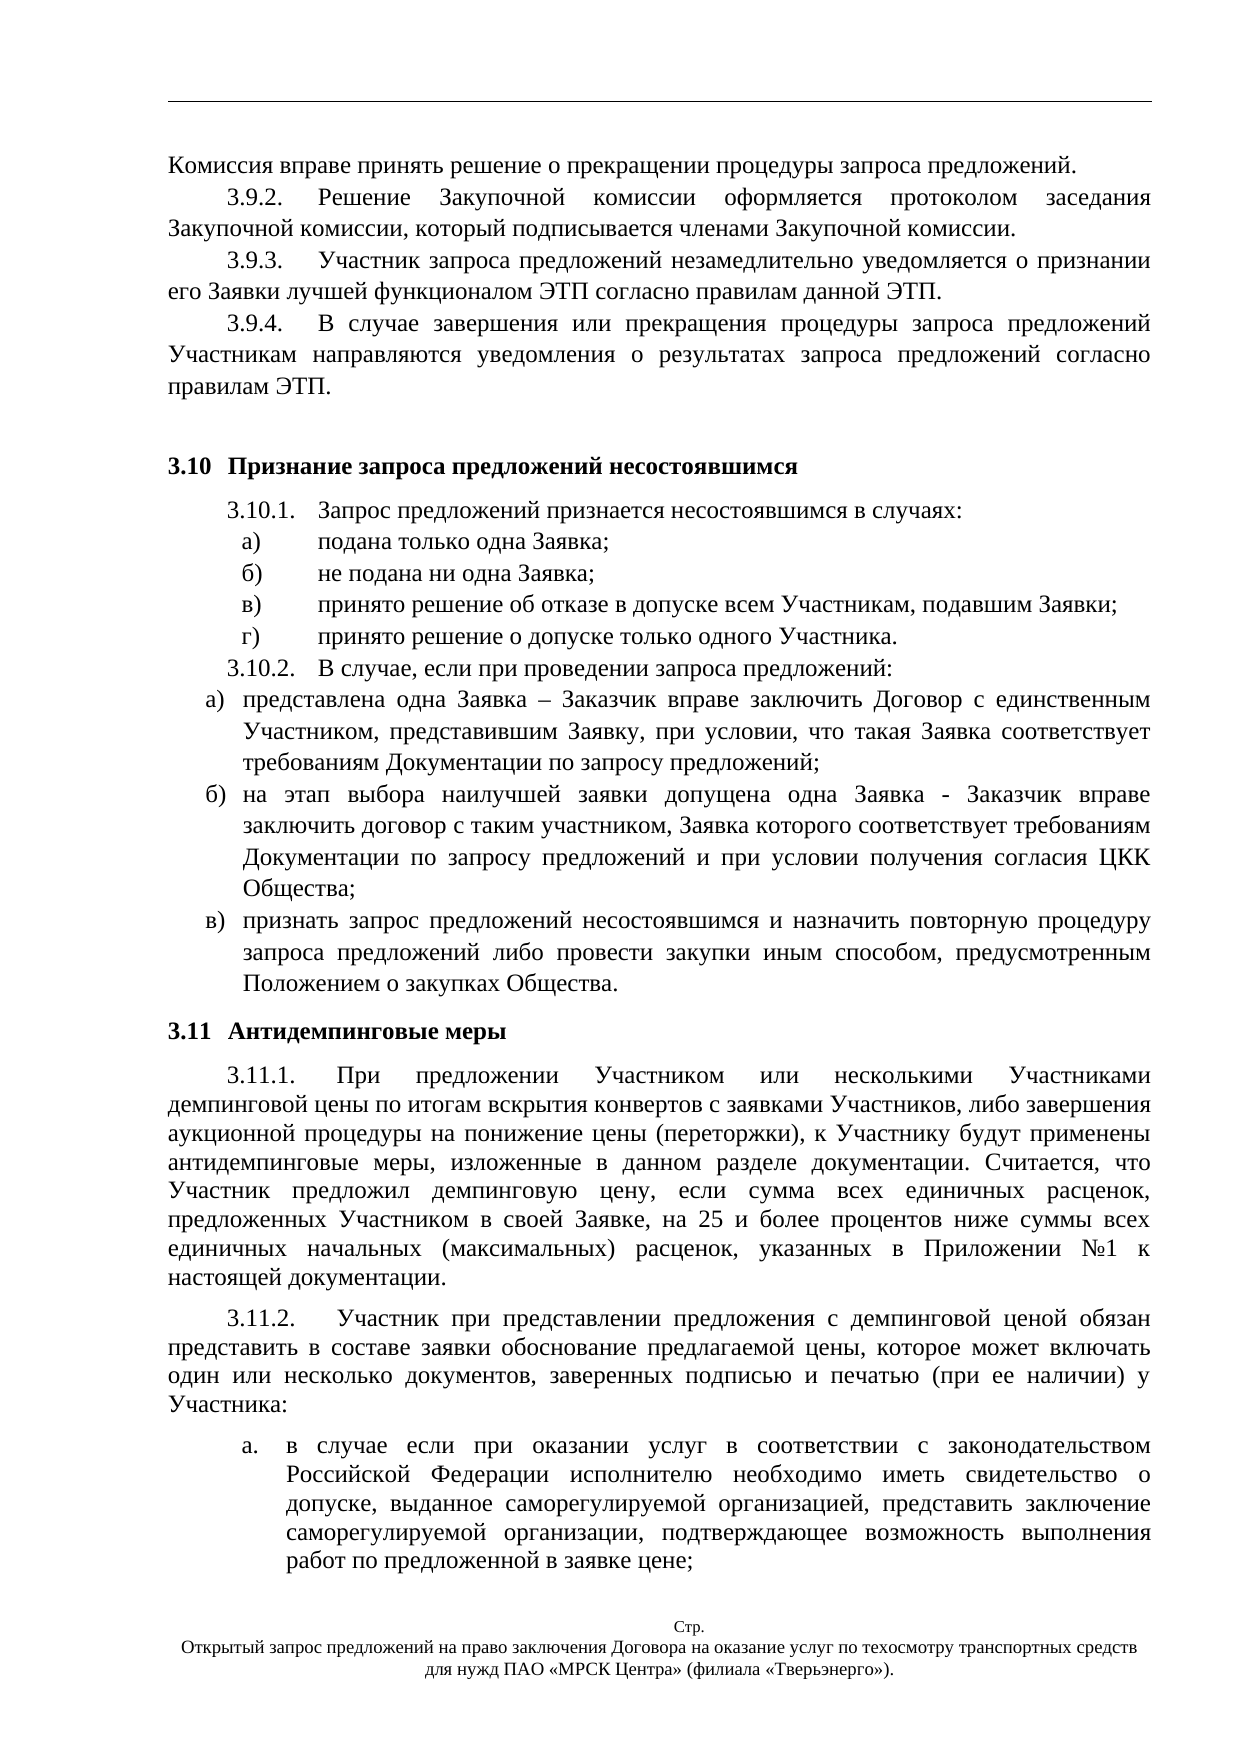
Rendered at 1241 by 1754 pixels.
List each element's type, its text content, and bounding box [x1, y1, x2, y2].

list представлена одна Заявка – Заказчик вправе заключить Договор с единственным Участником, представившим Заявку, при условии, что такая Заявка соответствует требованиям Документации по запросу предложений; [205, 684, 1152, 776]
list При предложении Участником или несколькими Участниками демпинговой цены по итогам вскрытия конвертов с заявками Участников, либо завершения аукционной процедуры на понижение цены (переторжки), к Участнику будут применены антидемпинговые меры, изложенные в данном разделе документации. Считается, что Участник предложил демпинговую цену, если сумма всех единичных расценок, предложенных Участником в своей Заявке, на 25 и более процентов ниже суммы всех единичных начальных (максимальных) расценок, указанных в Приложении №1 к настоящей документации. [168, 1061, 1152, 1291]
list Запрос предложений признается несостоявшимся в случаях: [168, 495, 1152, 523]
list принято решение о допуске только одного Участника. [168, 621, 1152, 650]
list Решение Закупочной комиссии оформляется протоколом заседания Закупочной комиссии, который подписывается членами Закупочной комиссии. [168, 182, 1152, 242]
list не подана ни одна Заявка; [168, 558, 1152, 587]
list подана только одна Заявка; [168, 526, 1152, 555]
list признать запрос предложений несостоявшимся и назначить повторную процедуру запроса предложений либо провести закупки иным способом, предусмотренным Положением о закупках Общества. [205, 905, 1152, 997]
subtitle Антидемпинговые меры [168, 1016, 1152, 1045]
subtitle Признание запроса предложений несостоявшимся [168, 451, 1152, 479]
list В случае завершения или прекращения процедуры запроса предложений Участникам направляются уведомления о результатах запроса предложений согласно правилам ЭТП. [168, 308, 1152, 400]
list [168, 150, 1152, 179]
list Участник запроса предложений незамедлительно уведомляется о признании его Заявки лучшей функционалом ЭТП согласно правилам данной ЭТП. [168, 245, 1152, 305]
list принято решение об отказе в допуске всем Участникам, подавшим Заявки; [168, 589, 1152, 618]
list В случае, если при проведении запроса предложений: [168, 653, 1152, 681]
list Участник при представлении предложения с демпинговой ценой обязан представить в составе заявки обоснование предлагаемой цены, которое может включать один или несколько документов, заверенных подписью и печатью (при ее наличии) у Участника: [168, 1303, 1152, 1418]
list на этап выбора наилучшей заявки допущена одна Заявка - Заказчик вправе заключить договор с таким участником, Заявка которого соответствует требованиям Документации по запросу предложений и при условии получения согласия ЦКК Общества; [205, 779, 1152, 902]
list в случае если при оказании услуг в соответствии с законодательством Российской Федерации исполнителю необходимо иметь свидетельство о допуске, выданное саморегулируемой организацией, представить заключение саморегулируемой организации, подтверждающее возможность выполнения работ по предложенной в заявке цене; [241, 1431, 1152, 1574]
